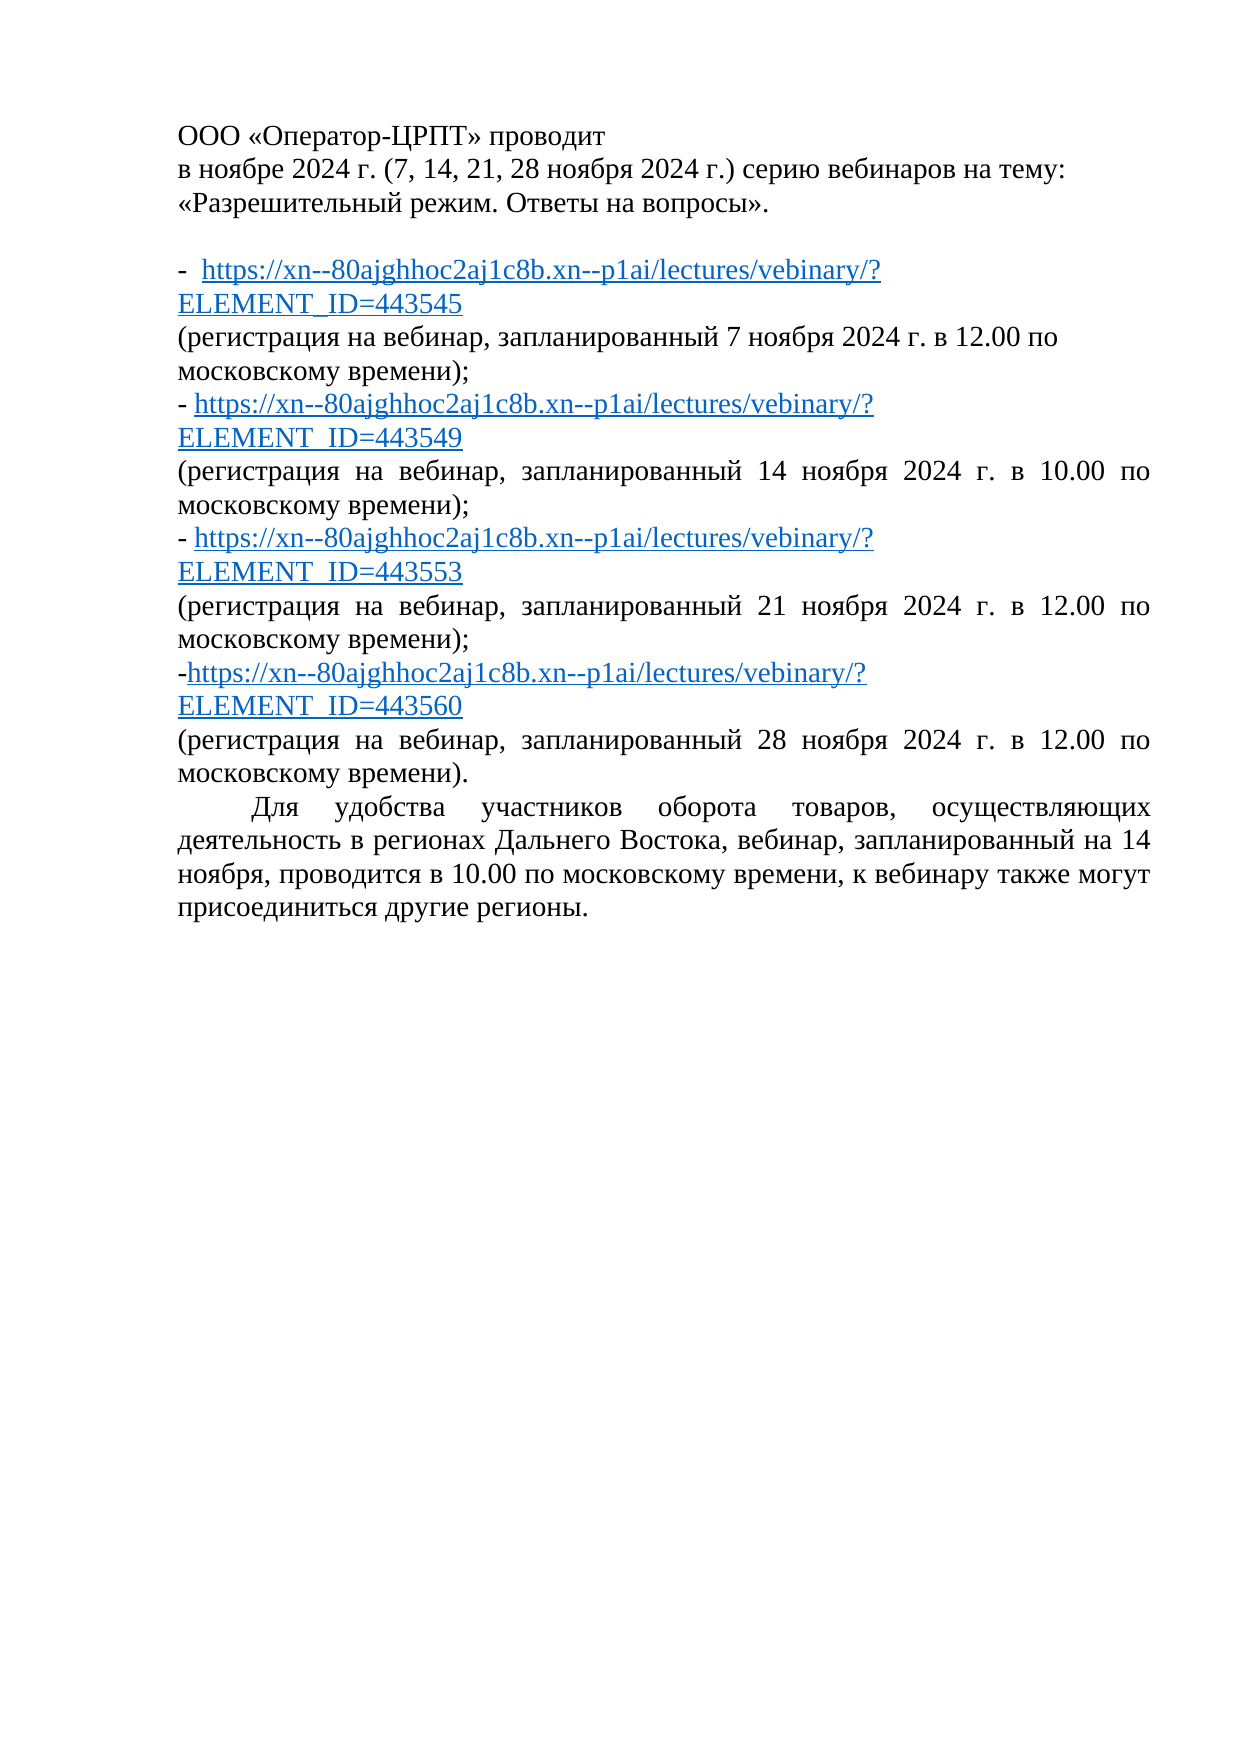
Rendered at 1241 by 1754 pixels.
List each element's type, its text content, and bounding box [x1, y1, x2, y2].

text (регистрация на вебинар, запланированный 28 ноября 2024 г. в 12.00 по московскому времени). [177, 722, 1152, 789]
text (регистрация на вебинар, запланированный 21 ноября 2024 г. в 12.00 по московскому времени); [177, 588, 1152, 655]
text (регистрация на вебинар, запланированный 14 ноября 2024 г. в 10.00 по московскому времени); [177, 453, 1152, 521]
text - https://xn--80ajghhoc2aj1c8b.xn--p1ai/lectures/vebinary/?ELEMENT_ID=443553 [177, 521, 1152, 588]
text Для удобства участников оборота товаров, осуществляющих деятельность в регионах Дальнего Востока, вебинар, запланированный на 14 ноября, проводится в 10.00 по московскому времени, к вебинару также могут присоединиться другие регионы. [177, 789, 1152, 923]
text -https://xn--80ajghhoc2aj1c8b.xn--p1ai/lectures/vebinary/?ELEMENT_ID=443560 [177, 655, 1152, 722]
text ООО «Оператор-ЦРПТ» проводит в ноябре 2024 г. (7, 14, 21, 28 ноября 2024 г.) серию вебинаров на тему: «Разрешительный режим. Ответы на вопросы». [177, 118, 1152, 219]
text (регистрация на вебинар, запланированный 7 ноября 2024 г. в 12.00 по московскому времени); [177, 319, 1152, 386]
text - https://xn--80ajghhoc2aj1c8b.xn--p1ai/lectures/vebinary/?ELEMENT_ID=443545 [177, 252, 1152, 319]
text - https://xn--80ajghhoc2aj1c8b.xn--p1ai/lectures/vebinary/?ELEMENT_ID=443549 [177, 386, 1152, 453]
